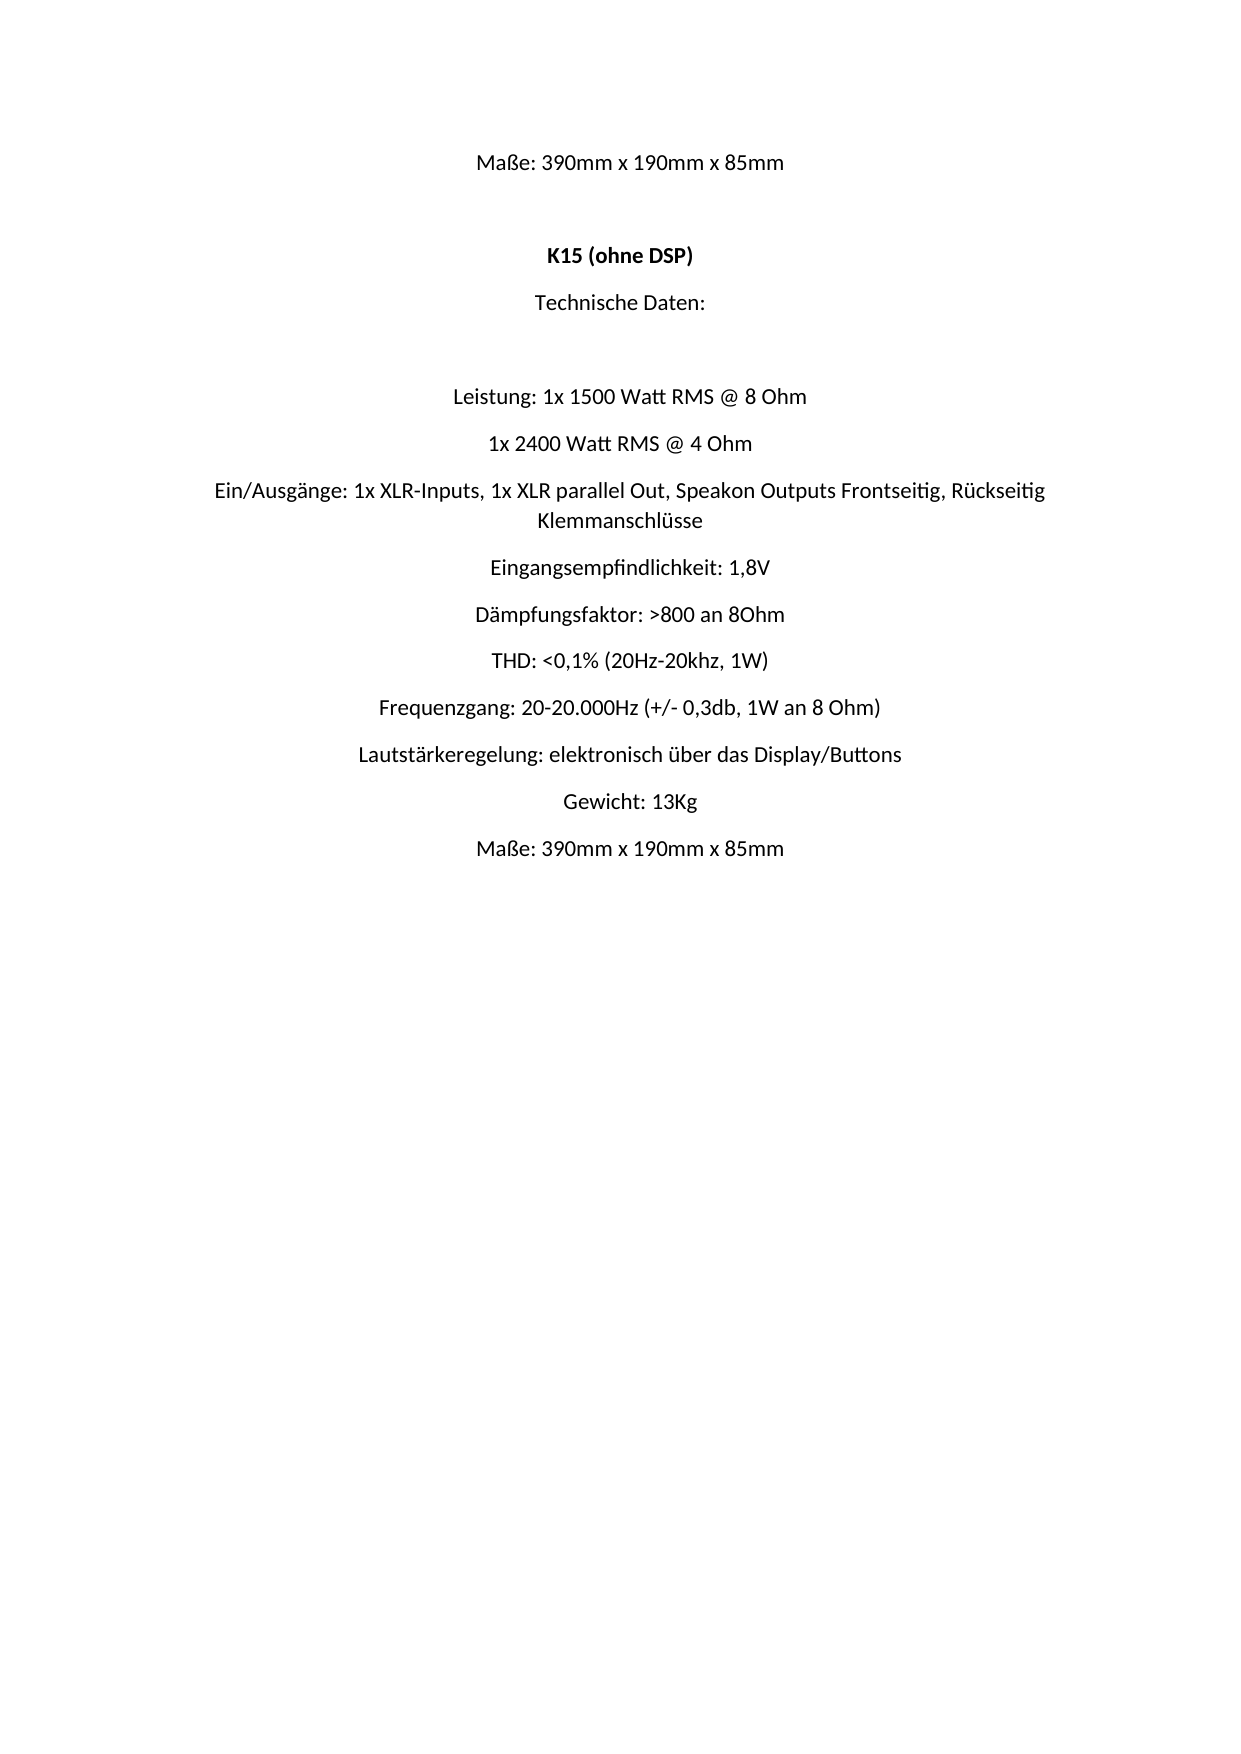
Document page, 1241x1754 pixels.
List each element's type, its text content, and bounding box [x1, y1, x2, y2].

text 1x 2400 Watt RMS @ 4 Ohm [148, 429, 1093, 457]
text Frequenzgang: 20-20.000Hz (+/- 0,3db, 1W an 8 Ohm) [148, 693, 1093, 721]
text Maße: 390mm x 190mm x 85mm [148, 834, 1093, 862]
text Technische Daten: [148, 288, 1093, 316]
text Leistung: 1x 1500 Watt RMS @ 8 Ohm [148, 382, 1093, 410]
text Eingangsempfindlichkeit: 1,8V [148, 553, 1093, 581]
text Gewicht: 13Kg [148, 787, 1093, 815]
text Dämpfungsfaktor: >800 an 8Ohm [148, 600, 1093, 628]
text Maße: 390mm x 190mm x 85mm [148, 148, 1093, 176]
text Lautstärkeregelung: elektronisch über das Display/Buttons [148, 740, 1093, 768]
text Ein/Ausgänge: 1x XLR-Inputs, 1x XLR parallel Out, Speakon Outputs Frontseitig, Rückseitig Klemmanschlüsse [148, 476, 1093, 534]
text K15 (ohne DSP) [148, 241, 1093, 269]
text THD: <0,1% (20Hz-20khz, 1W) [148, 647, 1093, 674]
